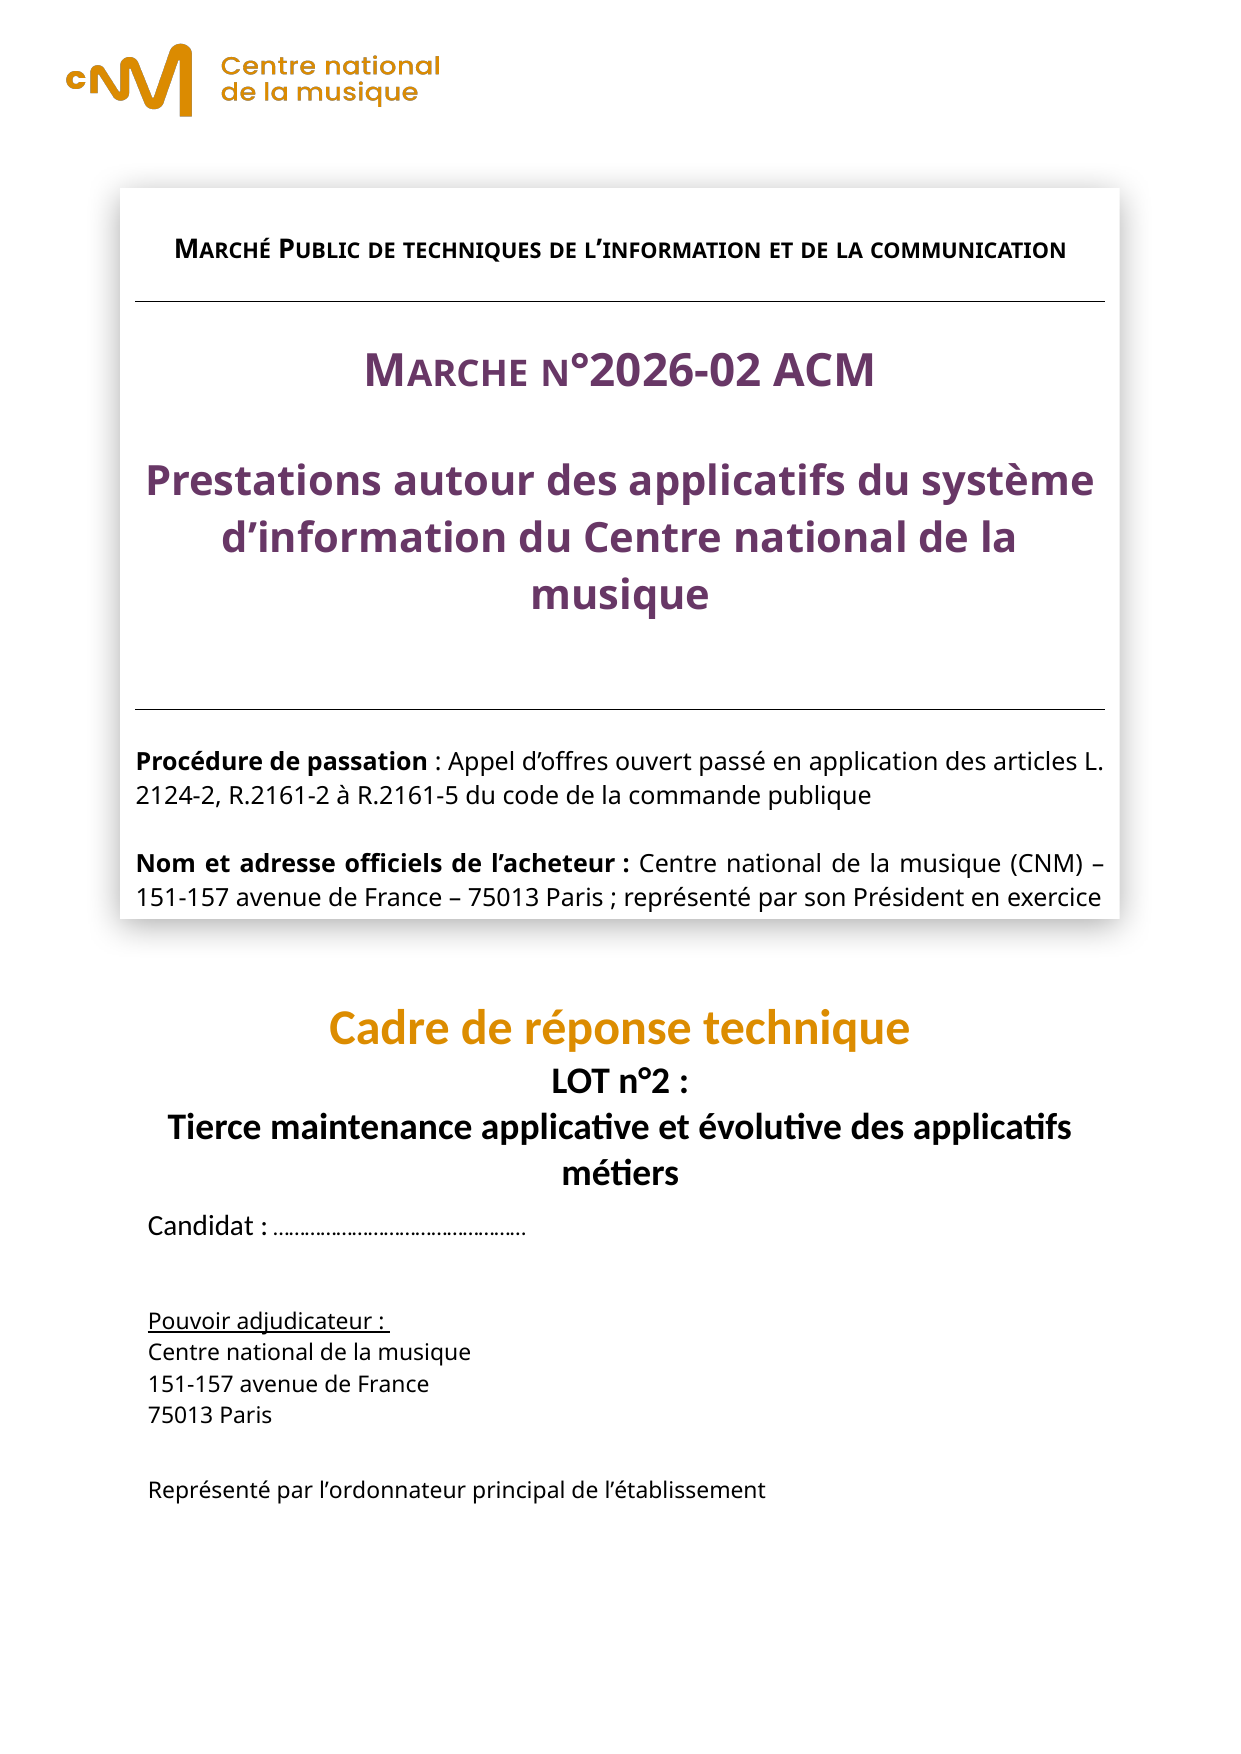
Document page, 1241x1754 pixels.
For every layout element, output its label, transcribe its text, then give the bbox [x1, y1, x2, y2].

picture [58, 34, 450, 123]
text 151-157 avenue de France [148, 1368, 1093, 1399]
text Centre national de la musique [148, 1336, 1093, 1368]
text Tierce maintenance applicative et évolutive des applicatifs métiers [148, 1103, 1093, 1194]
text Cadre de réponse technique [148, 996, 1093, 1057]
text LOT n°2 : [148, 1057, 1093, 1103]
text Pouvoir adjudicateur : [148, 1305, 1093, 1336]
text Candidat : ………………………………………… [148, 1207, 1093, 1243]
text 75013 Paris [148, 1399, 1093, 1430]
text Représenté par l’ordonnateur principal de l’établissementNotice [148, 1474, 1093, 1505]
